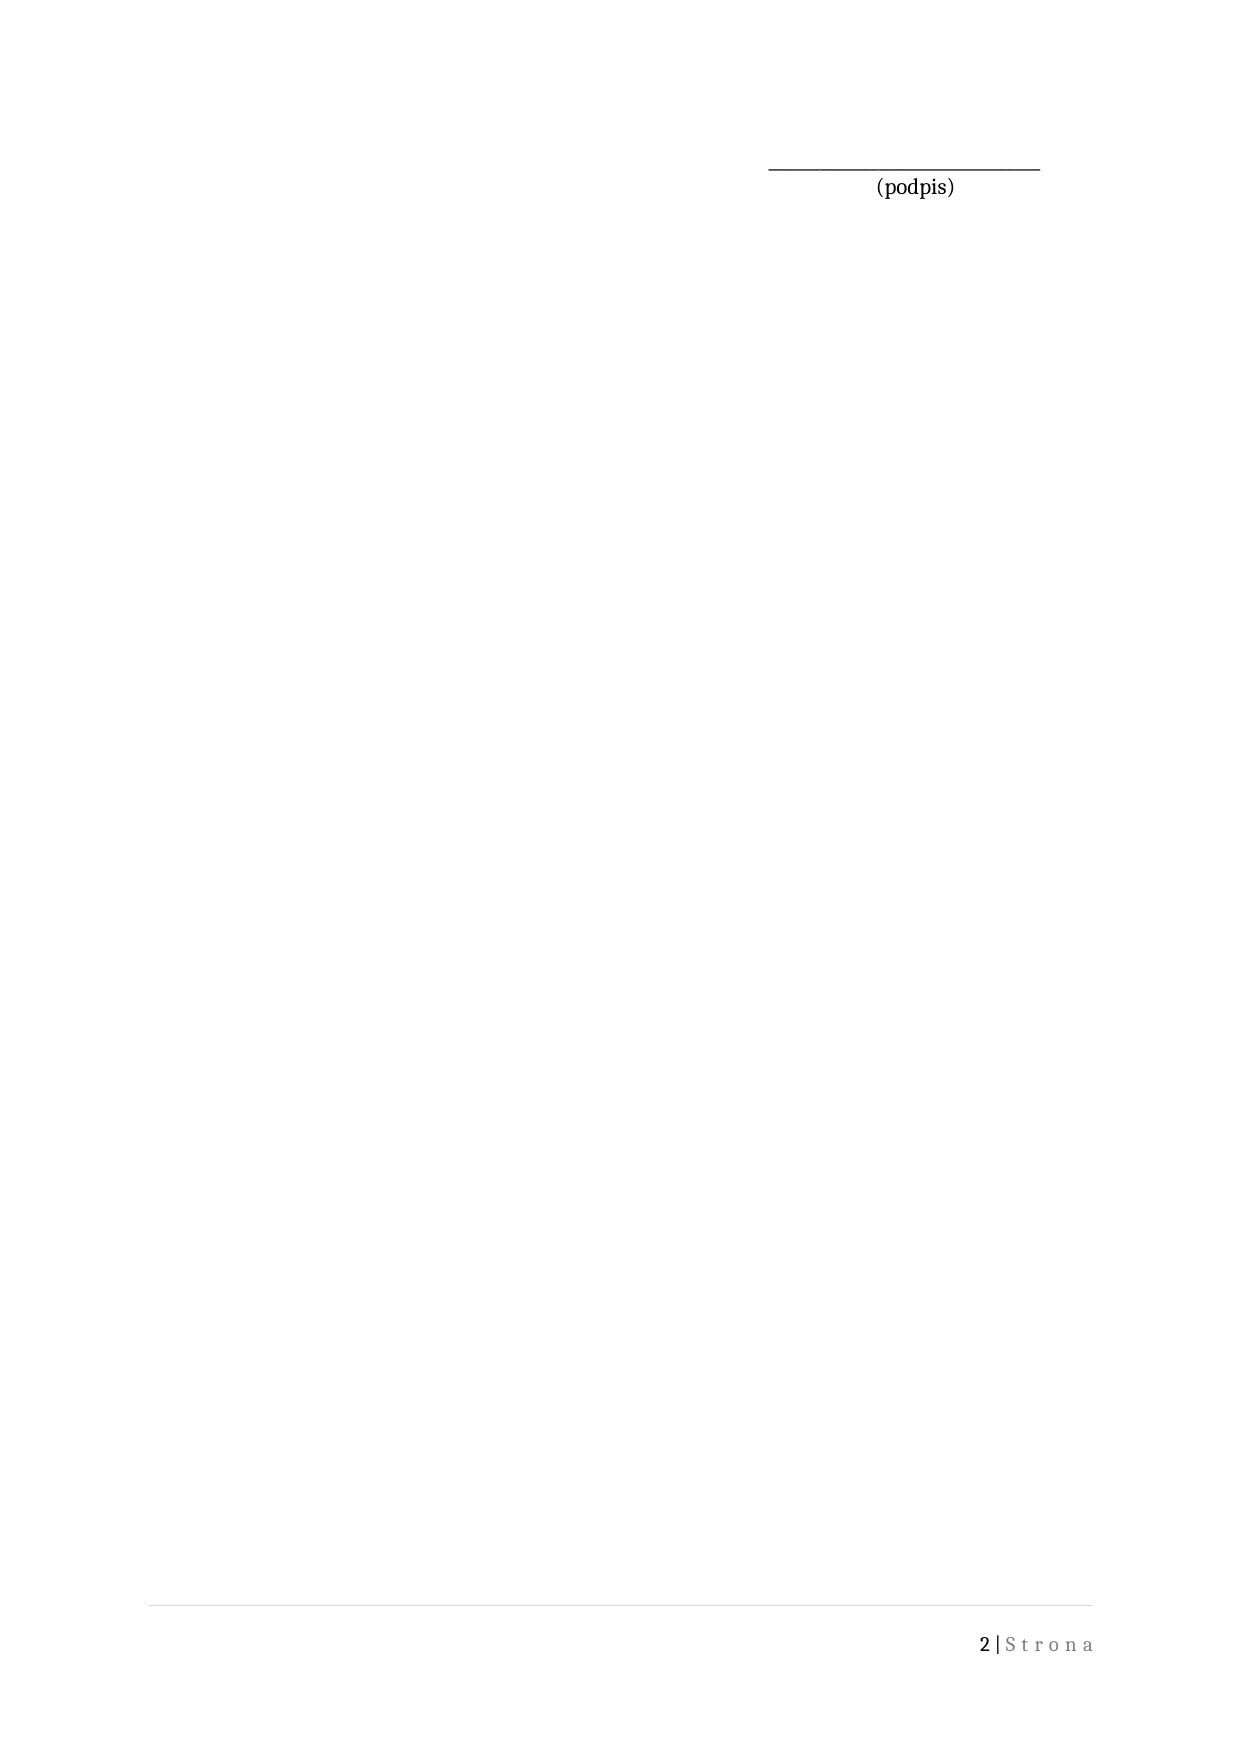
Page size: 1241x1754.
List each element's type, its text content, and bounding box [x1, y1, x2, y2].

text ________________________________ (podpis) [738, 148, 1093, 200]
